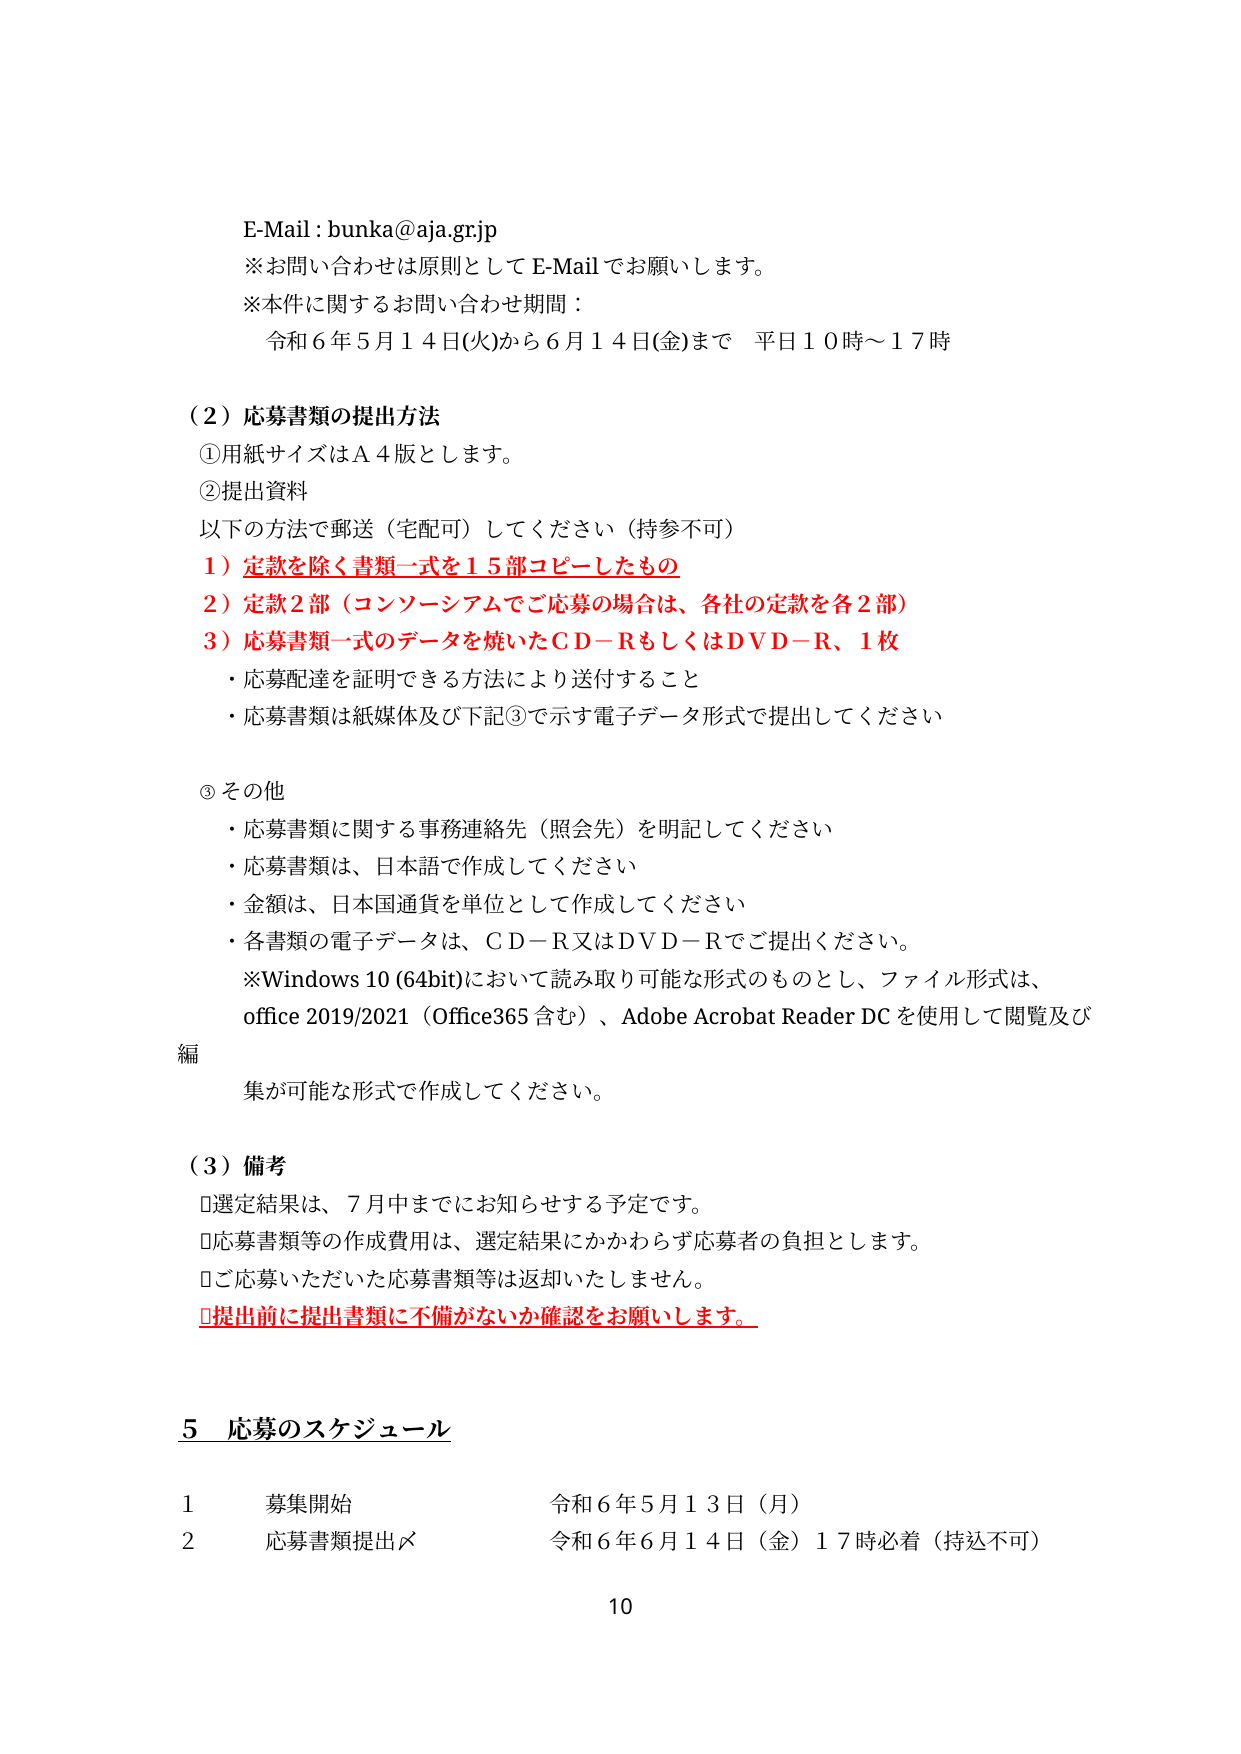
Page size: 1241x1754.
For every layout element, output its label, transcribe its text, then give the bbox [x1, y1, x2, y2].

text ・応募書類に関する事務連絡先（照会先）を明記してください [177, 809, 1063, 846]
text ご応募いただいた応募書類等は返却いたしません。 [177, 1259, 1063, 1296]
text E-Mail : bunka＠aja.gr.jp [177, 209, 1063, 246]
text ・応募配達を証明できる方法により送付すること [177, 659, 1063, 696]
text ※Windows 10 (64bit)において読み取り可能な形式のものとし、ファイル形式は、 [177, 959, 1092, 996]
text （２）応募書類の提出方法 [177, 396, 1063, 434]
text ※本件に関するお問い合わせ期間： [243, 284, 1063, 321]
text ２ 応募書類提出〆 令和６年６月１４日（金）１７時必着（持込不可） [177, 1521, 1078, 1559]
text ・応募書類は紙媒体及び下記③で示す電子データ形式で提出してください [177, 696, 1063, 734]
text ※お問い合わせは原則としてE-Mailでお願いします。 [177, 246, 1063, 284]
text ・金額は、日本国通貨を単位として作成してください [177, 884, 1063, 921]
text ①用紙サイズはＡ４版とします。 [177, 434, 1063, 471]
text ③その他 [177, 771, 1063, 809]
text 以下の方法で郵送（宅配可）してください（持参不可） [177, 509, 1063, 546]
text office 2019/2021（Office365含む）、Adobe Acrobat Reader DCを使用して閲覧及び編 [177, 996, 1092, 1071]
text ２）定款２部（コンソーシアムでご応募の場合は、各社の定款を各２部） [199, 584, 1063, 621]
text 集が可能な形式で作成してください。 [177, 1071, 1092, 1109]
text １ 募集開始 令和６年５月１３日（月） [177, 1484, 1063, 1521]
text 令和６年５月１４日(火)から６月１４日(金)まで 平日１０時～１７時 [265, 321, 1063, 359]
text ②提出資料 [177, 471, 1063, 509]
text ３）応募書類一式のデータを焼いたＣＤ－ＲもしくはＤＶＤ－Ｒ、１枚 [177, 621, 1063, 659]
text 選定結果は、７月中までにお知らせする予定です。 [177, 1184, 1063, 1221]
text １）定款を除く書類一式を１５部コピーしたもの [199, 546, 1063, 584]
text 応募書類等の作成費用は、選定結果にかかわらず応募者の負担とします。 [177, 1221, 1063, 1259]
text ５ 応募のスケジュール [177, 1409, 1063, 1446]
text ・応募書類は、日本語で作成してください [177, 846, 1063, 884]
text 提出前に提出書類に不備がないか確認をお願いします。 [177, 1296, 1063, 1334]
text ・各書類の電子データは、ＣＤ－Ｒ又はＤＶＤ－Ｒでご提出ください。 [177, 921, 1092, 959]
text （３）備考 [177, 1146, 1063, 1184]
